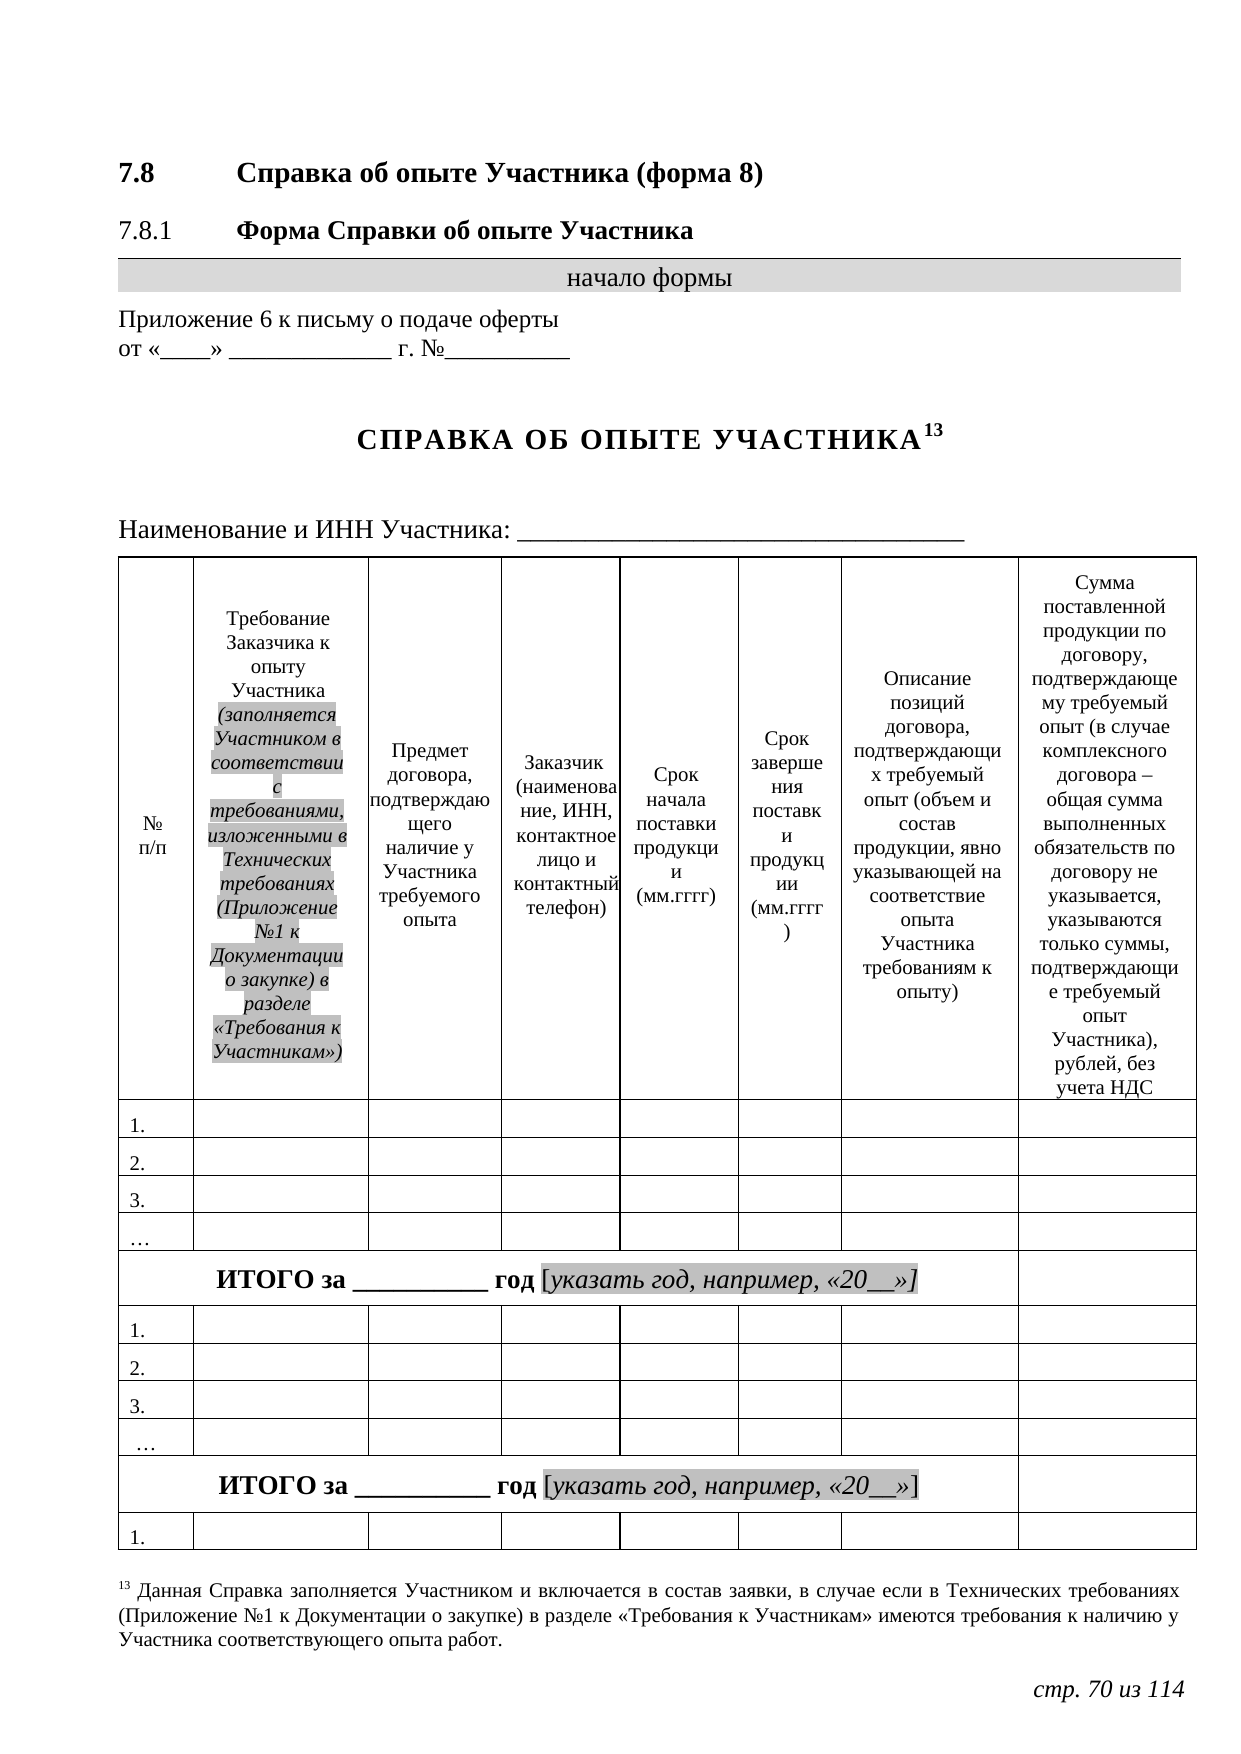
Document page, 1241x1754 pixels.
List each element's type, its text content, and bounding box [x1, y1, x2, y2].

table_cell [502, 1419, 619, 1455]
table_cell [119, 1381, 193, 1418]
text начало формы [118, 259, 1181, 292]
table_cell [621, 1100, 738, 1137]
table_cell [502, 1344, 619, 1380]
table_cell [119, 1306, 193, 1342]
table_cell [621, 1176, 738, 1212]
table_header Сумма поставленной продукции по договору, подтверждающему требуемый опыт (в случае комплексного договора – общая сумма выполненных обязательств по договору не указывается, указываются только суммы, подтверждающие требуемый опыт Участника), рублей, без учета НДС [1019, 558, 1196, 1099]
table_cell [739, 1513, 841, 1549]
table_cell [1019, 1344, 1196, 1380]
table_cell [739, 1176, 841, 1212]
table_cell [1019, 1251, 1196, 1305]
table_cell [842, 1138, 1018, 1174]
table_header № п/п [119, 558, 193, 1099]
table_cell … [119, 1213, 193, 1250]
table_cell [194, 1344, 368, 1380]
table_cell [502, 1100, 619, 1137]
table_cell [194, 1138, 368, 1174]
table_cell [739, 1419, 841, 1455]
table_header Описание позиций договора, подтверждающих требуемый опыт (объем и состав продукции, явно указывающей на соответствие опыта Участника требованиям к опыту) [842, 558, 1018, 1099]
table_cell [119, 1513, 193, 1549]
table_cell [1019, 1138, 1196, 1174]
table_cell [621, 1138, 738, 1174]
table_cell [194, 1213, 368, 1250]
table_cell [119, 1138, 193, 1174]
text Наименование и ИНН Участника: _________________________________ [118, 513, 1181, 544]
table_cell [119, 1456, 1018, 1512]
table_cell [194, 1381, 368, 1418]
table_cell [842, 1381, 1018, 1418]
table_header Заказчик (наименование, ИНН, контактное лицо и контактный телефон) [502, 558, 619, 1099]
table_cell [194, 1100, 368, 1137]
table_cell [739, 1381, 841, 1418]
table_cell [1019, 1213, 1196, 1250]
table_cell [194, 1176, 368, 1212]
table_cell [119, 1251, 1018, 1305]
table_cell [194, 1306, 368, 1342]
table_cell [842, 1176, 1018, 1212]
table_cell [119, 1176, 193, 1212]
table_cell [739, 1100, 841, 1137]
table_cell [502, 1176, 619, 1212]
table_cell [194, 1419, 368, 1455]
table_cell [1019, 1306, 1196, 1342]
table_cell [502, 1306, 619, 1342]
table_cell [739, 1213, 841, 1250]
table_cell [502, 1138, 619, 1174]
table_cell [119, 1344, 193, 1380]
table_cell [369, 1306, 501, 1342]
table_cell [194, 1513, 368, 1549]
table_cell [842, 1100, 1018, 1137]
table_cell [621, 1306, 738, 1342]
table_cell [739, 1344, 841, 1380]
table_cell [1019, 1381, 1196, 1418]
table_cell [502, 1213, 619, 1250]
table_cell [1019, 1513, 1196, 1549]
table_cell [842, 1213, 1018, 1250]
table_cell [369, 1513, 501, 1549]
table_cell [621, 1381, 738, 1418]
table_cell [369, 1213, 501, 1250]
table_cell [502, 1381, 619, 1418]
table_cell [369, 1176, 501, 1212]
table_cell … [119, 1419, 193, 1455]
table_cell [739, 1306, 841, 1342]
table_cell [369, 1381, 501, 1418]
table_cell [842, 1513, 1018, 1549]
table_cell [739, 1138, 841, 1174]
table_cell [621, 1419, 738, 1455]
table_cell [842, 1419, 1018, 1455]
table_cell [621, 1513, 738, 1549]
table_cell [1019, 1419, 1196, 1455]
table_header Предмет договора, подтверждающего наличие у Участника требуемого опыта [369, 558, 501, 1099]
text Приложение 6 к письму о подаче оферты от «____» _____________ г. №__________ [118, 304, 1181, 362]
table_cell [842, 1344, 1018, 1380]
table_cell [1019, 1456, 1196, 1512]
table_cell [1019, 1100, 1196, 1137]
table_header Срок завершения поставки продукции (мм.гггг) [739, 558, 841, 1099]
table_cell [119, 1100, 193, 1137]
subtitle Справка об опыте Участника (форма 8) [118, 156, 1184, 189]
table_header Требование Заказчика к опыту Участника (заполняется Участником в соответствии с требованиями, изложенными в Технических требованиях (Приложение №1 к Документации о закупке) в разделе «Требования к Участникам») [194, 558, 368, 1099]
table_cell [369, 1344, 501, 1380]
table_cell [502, 1513, 619, 1549]
table_cell [369, 1138, 501, 1174]
table_cell [369, 1100, 501, 1137]
table_header Срок начала поставки продукции (мм.гггг) [621, 558, 738, 1099]
table_cell [842, 1306, 1018, 1342]
table_cell [369, 1419, 501, 1455]
table_cell [1019, 1176, 1196, 1212]
text Форма Справки об опыте Участника [118, 214, 1181, 245]
text Справка об опыте Участника [118, 418, 1181, 457]
table_cell [621, 1213, 738, 1250]
table_cell [621, 1344, 738, 1380]
